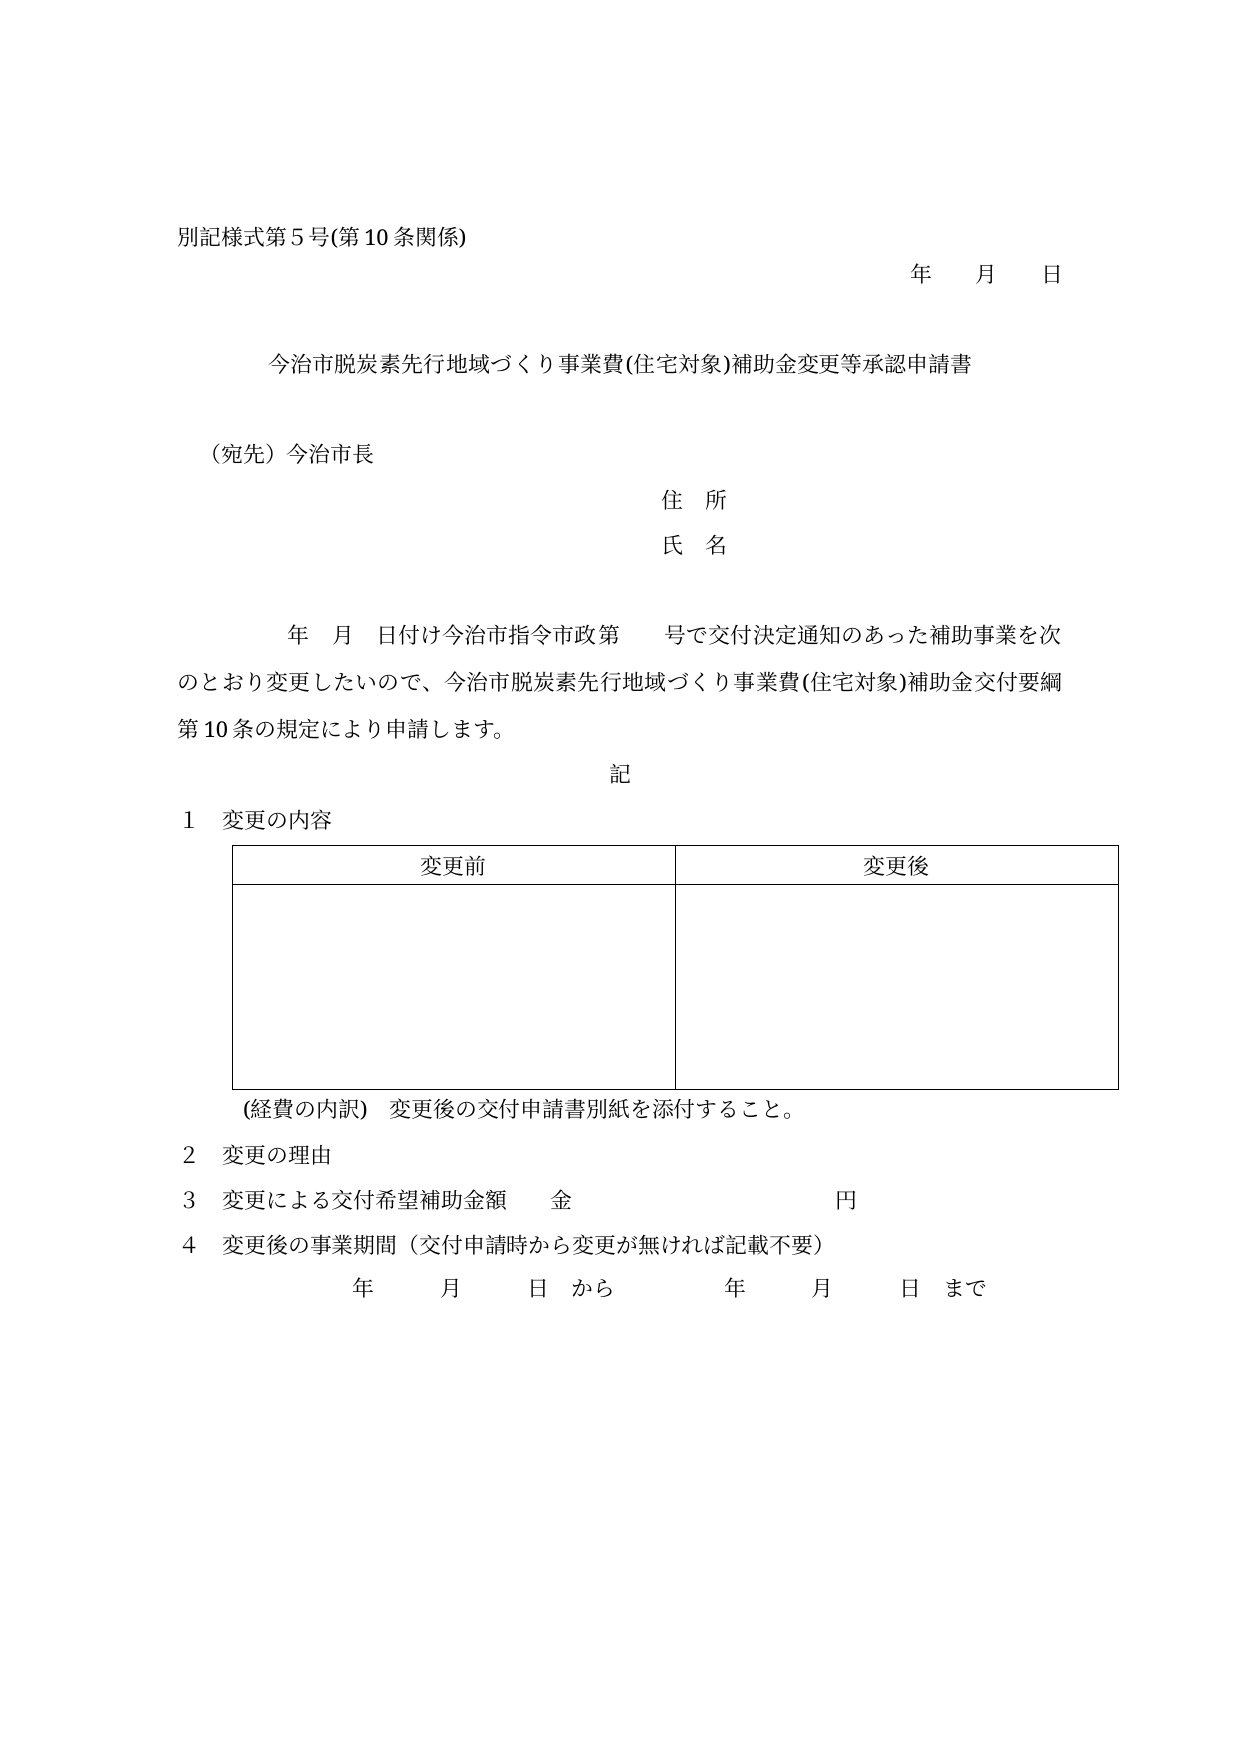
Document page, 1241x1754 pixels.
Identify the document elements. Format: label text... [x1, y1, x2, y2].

list 変更後の事業期間（交付申請時から変更が無ければ記載不要） [178, 1226, 1063, 1263]
text (経費の内訳) 変更後の交付申請書別紙を添付すること。 [177, 1089, 1063, 1127]
text 別記様式第５号(第10条関係) [177, 217, 1063, 254]
text 年 月 日 [177, 254, 1063, 292]
table_cell [233, 885, 675, 1089]
text （宛先）今治市長 [177, 435, 1063, 472]
text 氏 名 [177, 525, 1063, 563]
text 年 月 日 から 年 月 日 まで [177, 1268, 1063, 1305]
list 変更の内容 [178, 800, 1063, 837]
text 今治市脱炭素先行地域づくり事業費(住宅対象)補助金変更等承認申請書 [177, 344, 1063, 382]
text 年 月 日付け今治市指令市政第 号で交付決定通知のあった補助事業を次のとおり変更したいので、今治市脱炭素先行地域づくり事業費(住宅対象)補助金交付要綱第10条の規定により申請します。 [177, 616, 1063, 747]
text 記 [177, 754, 1063, 792]
list 変更の理由 [178, 1135, 1063, 1172]
table_cell [676, 885, 1118, 1089]
table_header 変更後 [676, 846, 1118, 884]
table_header 変更前 [233, 846, 675, 884]
list 変更による交付希望補助金額 金 円 [178, 1180, 1063, 1218]
text 住 所 [177, 480, 1063, 517]
